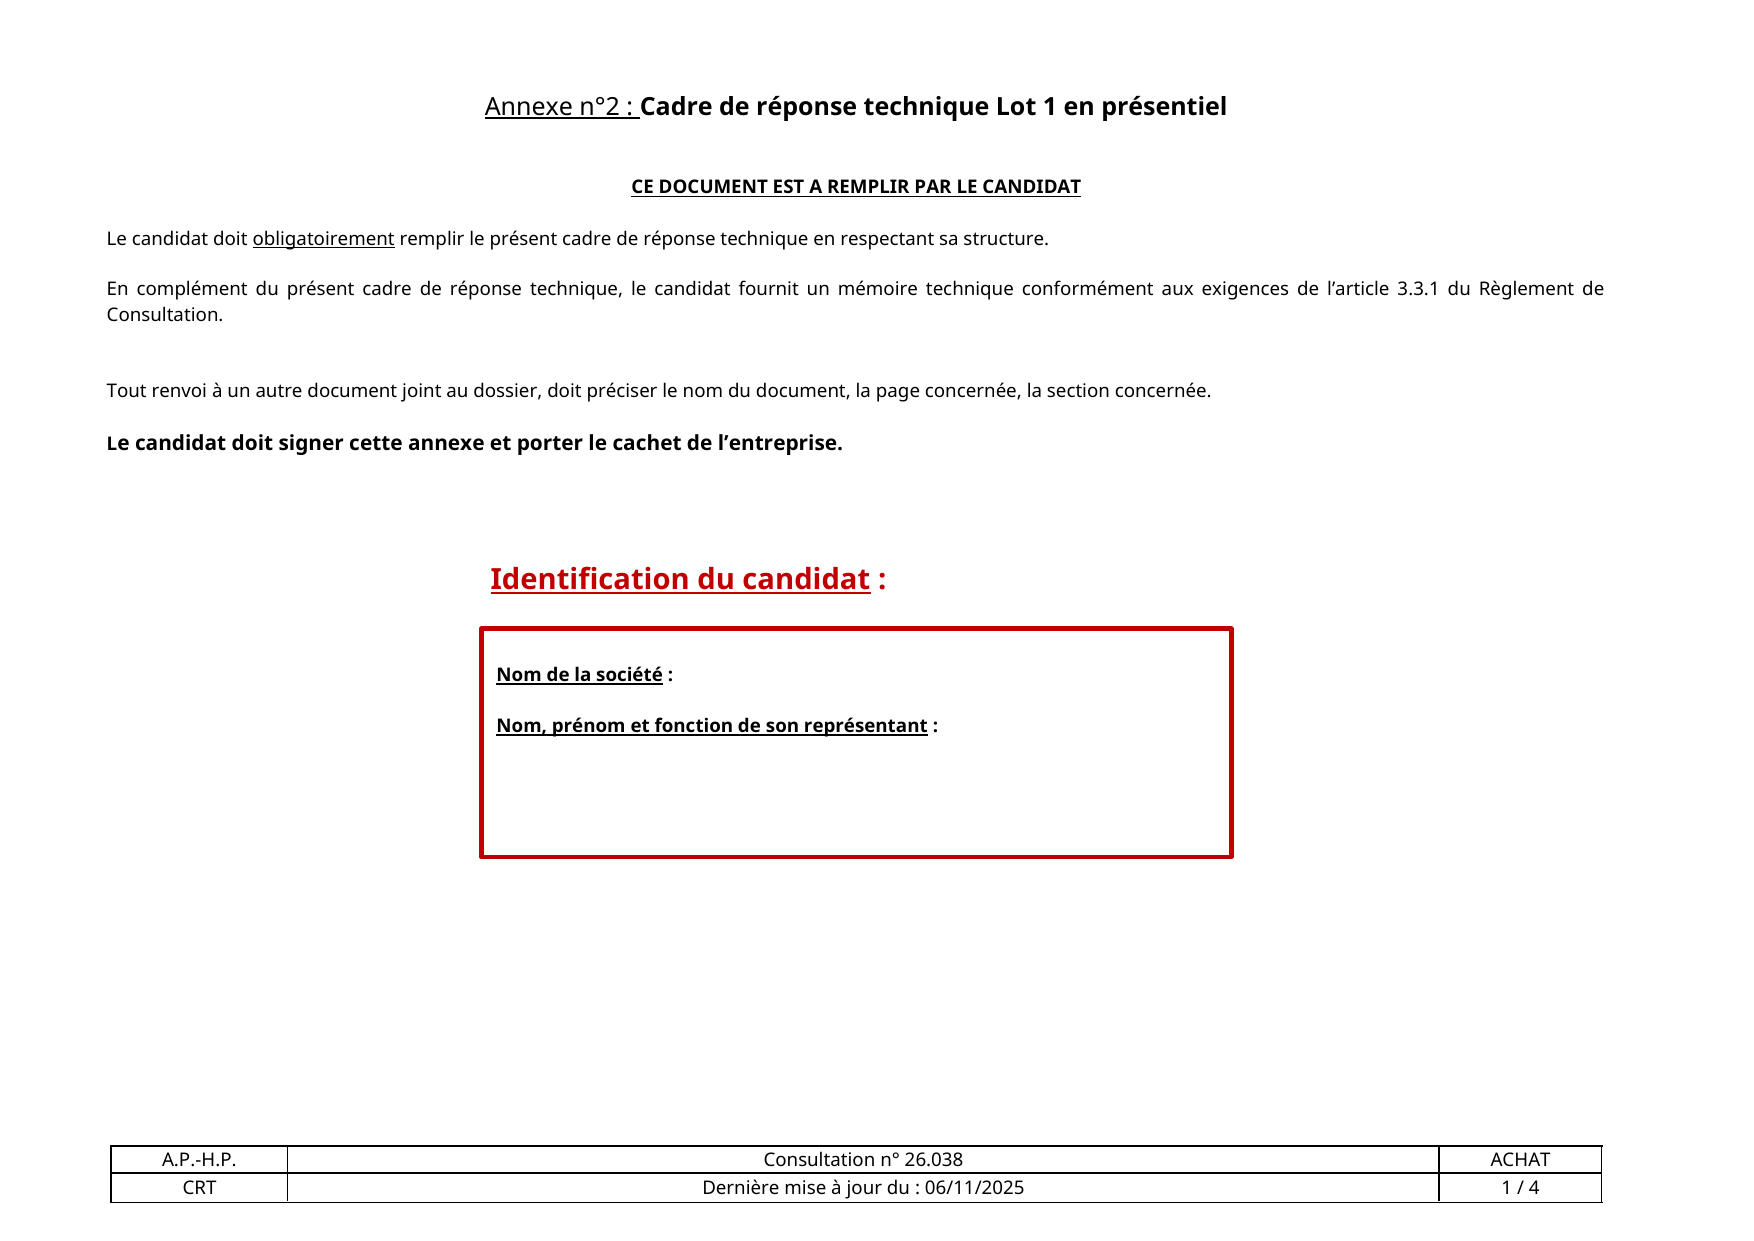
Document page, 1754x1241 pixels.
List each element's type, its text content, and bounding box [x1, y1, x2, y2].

text Tout renvoi à un autre document joint au dossier, doit préciser le nom du document, la page concernée, la section concernée. [106, 377, 1606, 402]
text Identification du candidat : [490, 558, 1606, 598]
text Le candidat doit obligatoirement remplir le présent cadre de réponse technique en respectant sa structure. [106, 225, 1606, 250]
text Cadre de réponse technique Lot 1 en présentiel [106, 89, 1606, 123]
text En complément du présent cadre de réponse technique, le candidat fournit un mémoire technique conformément aux exigences de l’article 3.3.1 du Règlement de Consultation. [106, 275, 1606, 326]
text CE DOCUMENT EST A REMPLIR PAR LE CANDIDAT [106, 174, 1606, 199]
text Le candidat doit signer cette annexe et porter le cachet de l’entreprise. [106, 428, 1606, 456]
